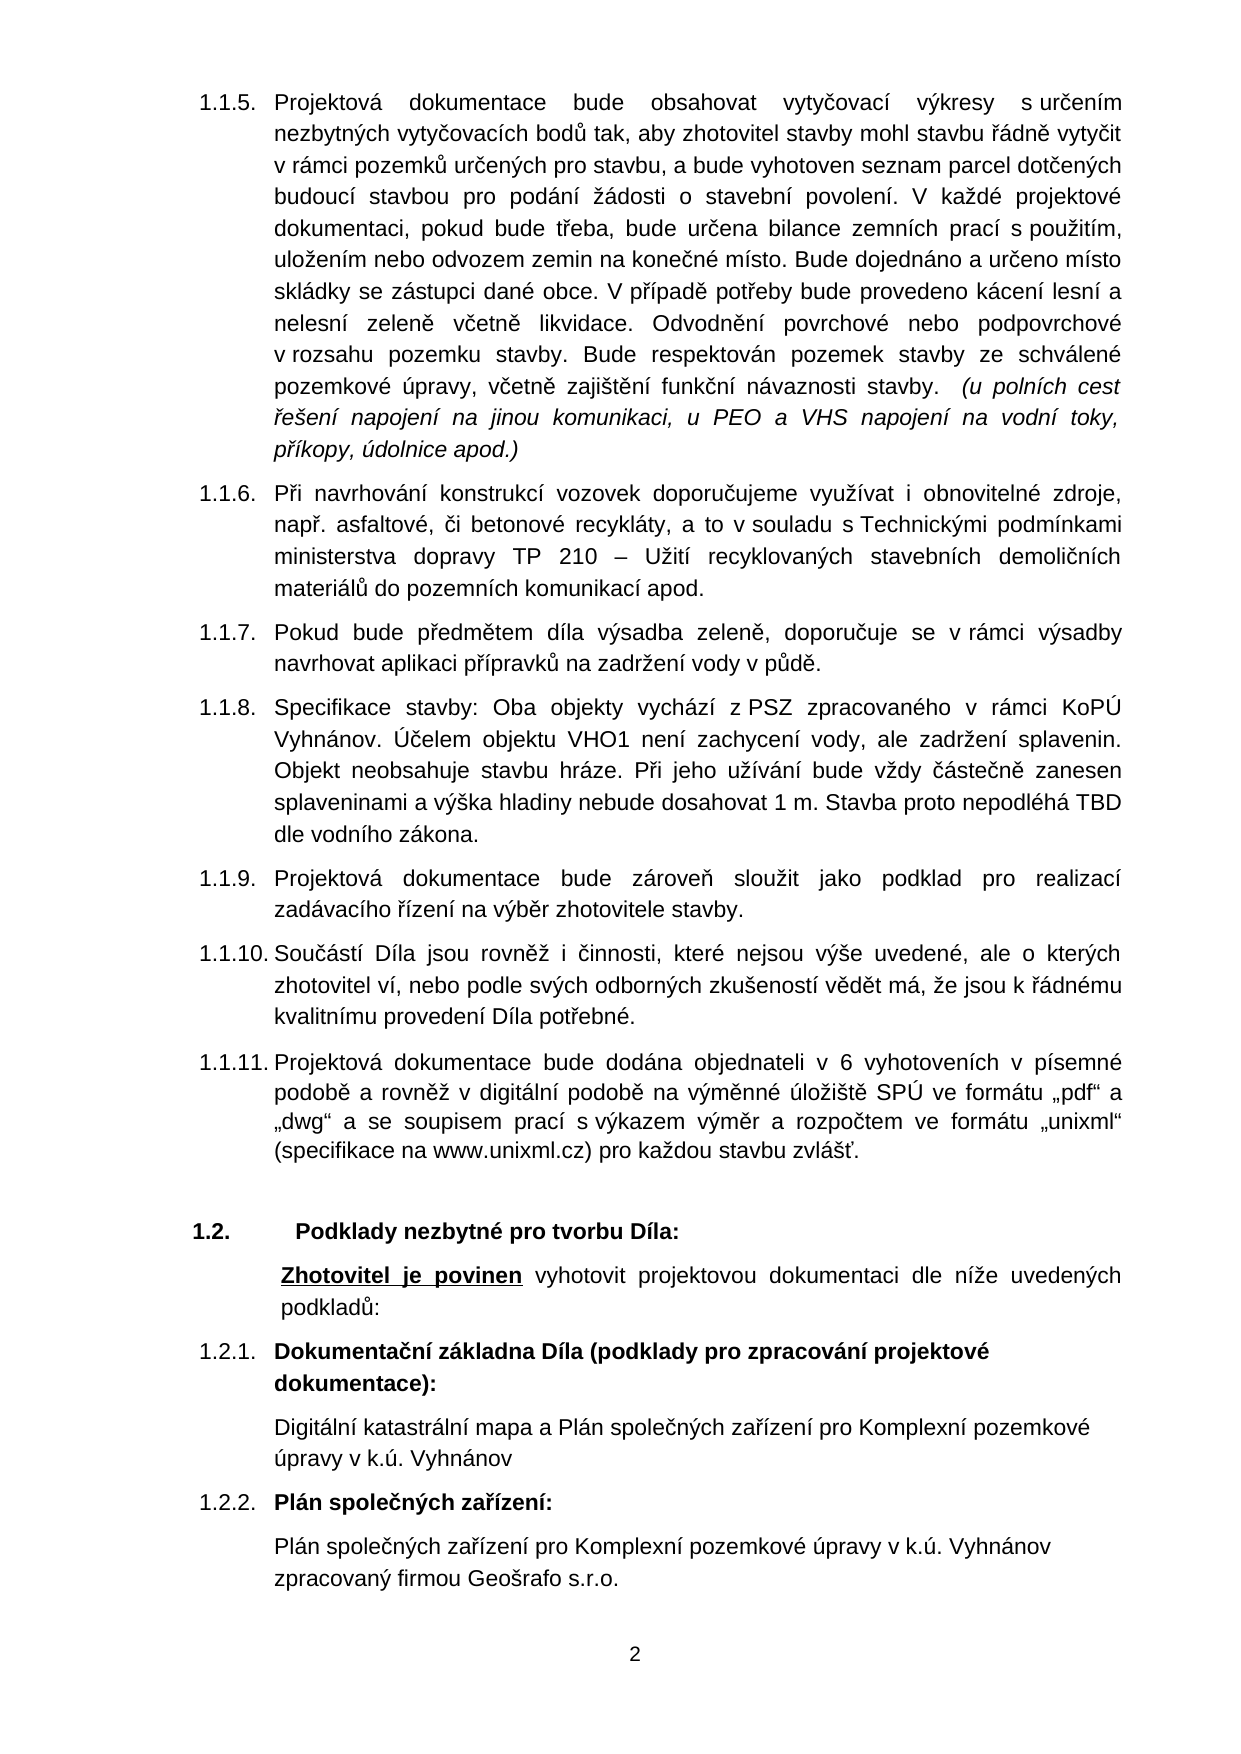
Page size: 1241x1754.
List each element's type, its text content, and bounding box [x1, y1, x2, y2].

list Specifikace stavby: Oba objekty vychází z PSZ zpracovaného v rámci KoPÚ Vyhnánov. Účelem objektu VHO1 není zachycení vody, ale zadržení splavenin. Objekt neobsahuje stavbu hráze. Při jeho užívání bude vždy částečně zanesen splaveninami a výška hladiny nebude dosahovat 1 m. Stavba proto nepodléhá TBD dle vodního zákona. [199, 694, 1122, 847]
list Projektová dokumentace bude obsahovat vytyčovací výkresy s určením nezbytných vytyčovacích bodů tak, aby zhotovitel stavby mohl stavbu řádně vytyčit v rámci pozemků určených pro stavbu, a bude vyhotoven seznam parcel dotčených budoucí stavbou pro podání žádosti o stavební povolení. V každé projektové dokumentaci, pokud bude třeba, bude určena bilance zemních prací s použitím, uložením nebo odvozem zemin na konečné místo. Bude dojednáno a určeno místo skládky se zástupci dané obce. V případě potřeby bude provedeno kácení lesní a nelesní zeleně včetně likvidace. Odvodnění povrchové nebo podpovrchové v rozsahu pozemku stavby. Bude respektován pozemek stavby ze schválené pozemkové úpravy, včetně zajištění funkční návaznosti stavby. (u polních cest řešení napojení na jinou komunikaci, u PEO a VHS napojení na vodní toky, příkopy, údolnice apod.) [199, 89, 1122, 462]
list Podklady nezbytné pro tvorbu Díla: [192, 1218, 1122, 1244]
list Projektová dokumentace bude zároveň sloužit jako podklad pro realizací zadávacího řízení na výběr zhotovitele stavby. [199, 864, 1122, 922]
list Digitální katastrální mapa a Plán společných zařízení pro Komplexní pozemkové úpravy v k.ú. Vyhnánov [274, 1413, 1122, 1471]
list Při navrhování konstrukcí vozovek doporučujeme využívat i obnovitelné zdroje, např. asfaltové, či betonové recykláty, a to v souladu s Technickými podmínkami ministerstva dopravy TP 210 – Užití recyklovaných stavebních demoličních materiálů do pozemních komunikací apod. [199, 480, 1122, 601]
list Zhotovitel je povinen vyhotovit projektovou dokumentaci dle níže uvedených podkladů: [281, 1262, 1122, 1320]
list Plán společných zařízení pro Komplexní pozemkové úpravy v k.ú. Vyhnánov zpracovaný firmou Geošrafo s.r.o. [274, 1533, 1122, 1591]
list Projektová dokumentace bude dodána objednateli v 6 vyhotoveních v písemné podobě a rovněž v digitální podobě na výměnné úložiště SPÚ ve formátu „pdf“ a „dwg“ a se soupisem prací s výkazem výměr a rozpočtem ve formátu „unixml“ (specifikace na www.unixml.cz) pro každou stavbu zvlášť. [199, 1047, 1122, 1164]
list Součástí Díla jsou rovněž i činnosti, které nejsou výše uvedené, ale o kterých zhotovitel ví, nebo podle svých odborných zkušeností vědět má, že jsou k řádnému kvalitnímu provedení Díla potřebné. [199, 940, 1122, 1030]
list Plán společných zařízení: [199, 1489, 1122, 1516]
list Pokud bude předmětem díla výsadba zeleně, doporučuje se v rámci výsadby navrhovat aplikaci přípravků na zadržení vody v půdě. [199, 619, 1122, 677]
list Dokumentační základna Díla (podklady pro zpracování projektové dokumentace): [199, 1338, 1122, 1396]
